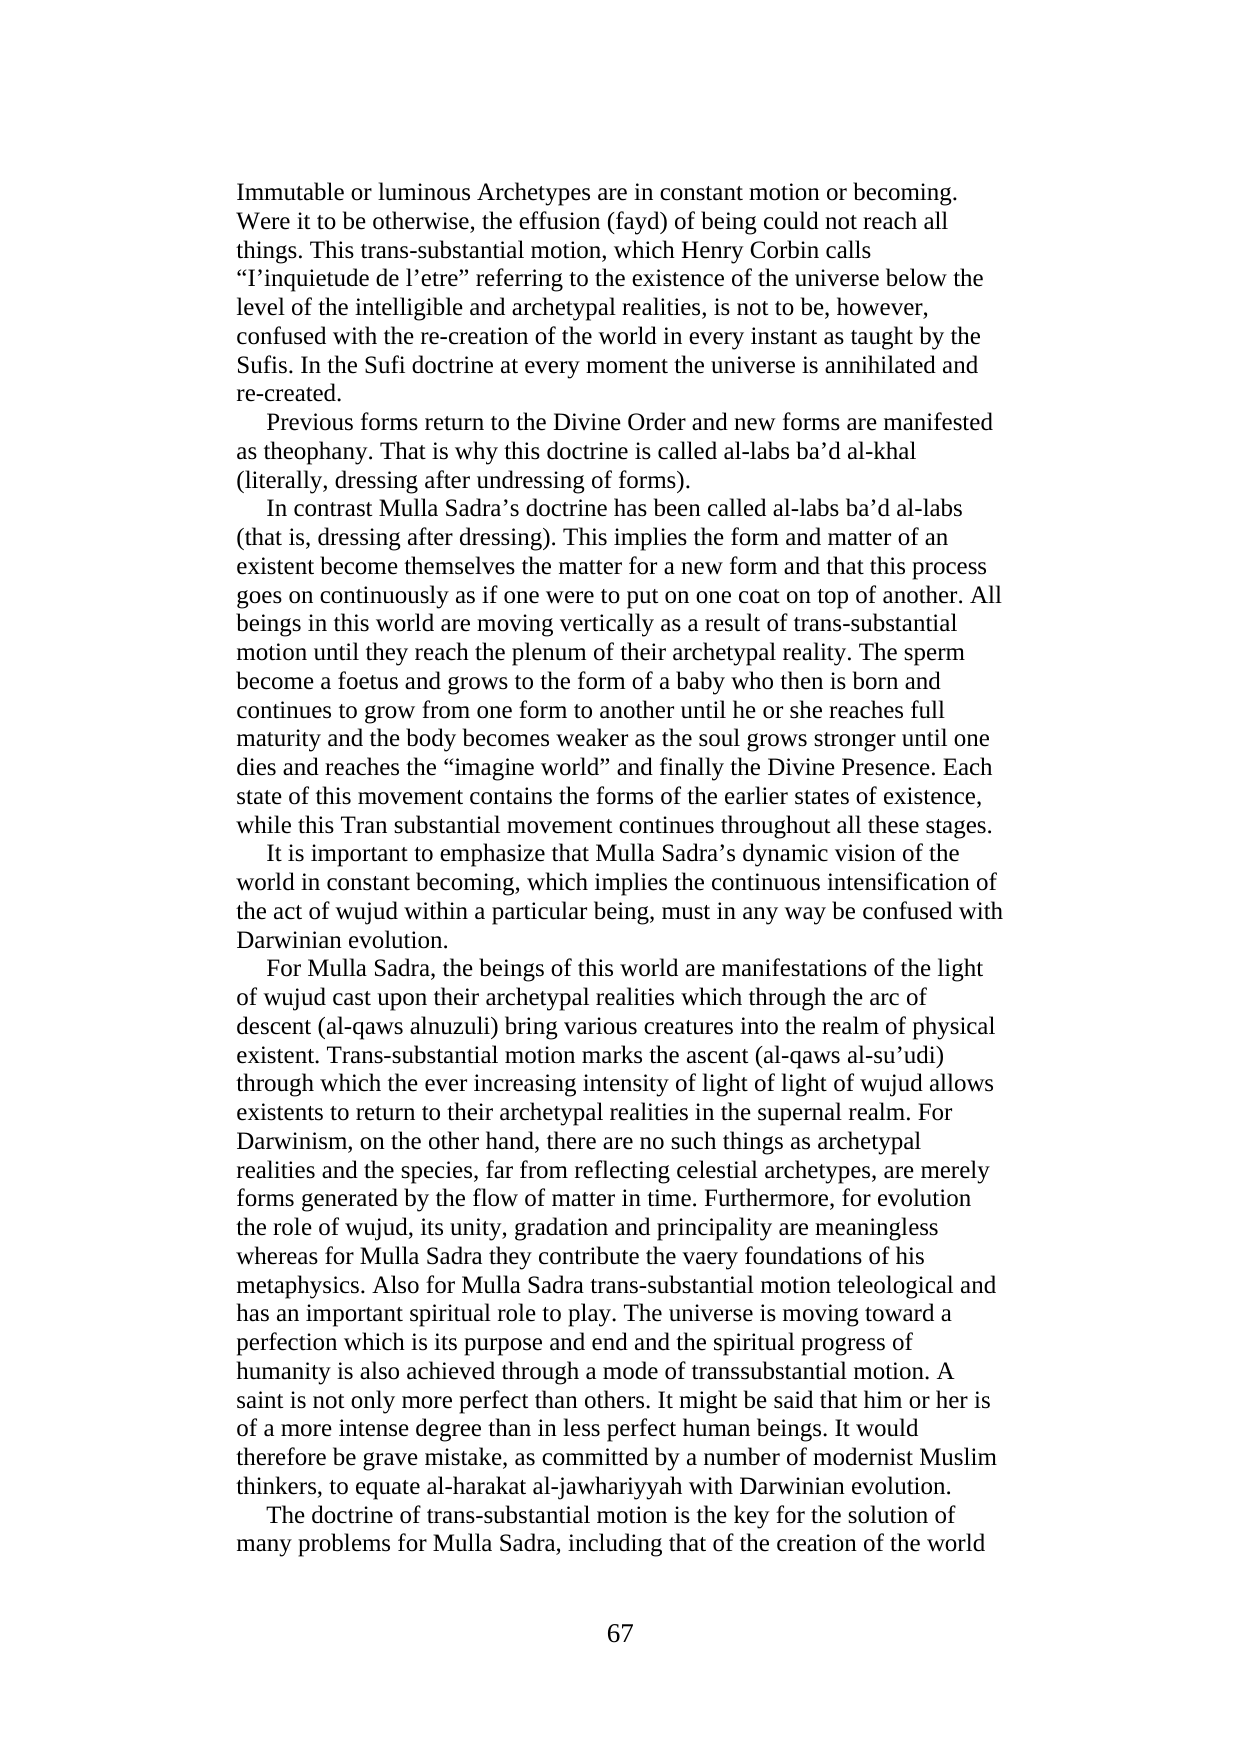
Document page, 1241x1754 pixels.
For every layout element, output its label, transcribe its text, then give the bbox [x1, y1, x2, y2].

text Previous forms return to the Divine Order and new forms are manifested as theophany. That is why this doctrine is called al-labs ba’d al-khal (literally, dressing after undressing of forms). [236, 407, 1004, 493]
text For Mulla Sadra, the beings of this world are manifestations of the light of wujud cast upon their archetypal realities which through the arc of descent (al-qaws alnuzuli) bring various creatures into the realm of physical existent. Trans-substantial motion marks the ascent (al-qaws al-su’udi) through which the ever increasing intensity of light of light of wujud allows existents to return to their archetypal realities in the supernal realm. For Darwinism, on the other hand, there are no such things as archetypal realities and the species, far from reflecting celestial archetypes, are merely forms generated by the flow of matter in time. Furthermore, for evolution the role of wujud, its unity, gradation and principality are meaningless whereas for Mulla Sadra they contribute the vaery foundations of his metaphysics. Also for Mulla Sadra trans-substantial motion teleological and has an important spiritual role to play. The universe is moving toward a perfection which is its purpose and end and the spiritual progress of humanity is also achieved through a mode of transsubstantial motion. A saint is not only more perfect than others. It might be said that him or her is of a more intense degree than in less perfect human beings. It would therefore be grave mistake, as committed by a number of modernist Muslim thinkers, to equate al-harakat al-jawhariyyah with Darwinian evolution. [236, 953, 1004, 1500]
text In contrast Mulla Sadra’s doctrine has been called al-labs ba’d al-labs (that is, dressing after dressing). This implies the form and matter of an existent become themselves the matter for a new form and that this process goes on continuously as if one were to put on one coat on top of another. All beings in this world are moving vertically as a result of trans-substantial motion until they reach the plenum of their archetypal reality. The sperm become a foetus and grows to the form of a baby who then is born and continues to grow from one form to another until he or she reaches full maturity and the body becomes weaker as the soul grows stronger until one dies and reaches the “imagine world” and finally the Divine Presence. Each state of this movement contains the forms of the earlier states of existence, while this Tran substantial movement continues throughout all these stages. [236, 493, 1004, 838]
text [236, 177, 1004, 407]
text It is important to emphasize that Mulla Sadra’s dynamic vision of the world in constant becoming, which implies the continuous intensification of the act of wujud within a particular being, must in any way be confused with Darwinian evolution. [236, 838, 1004, 953]
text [236, 1500, 1004, 1557]
